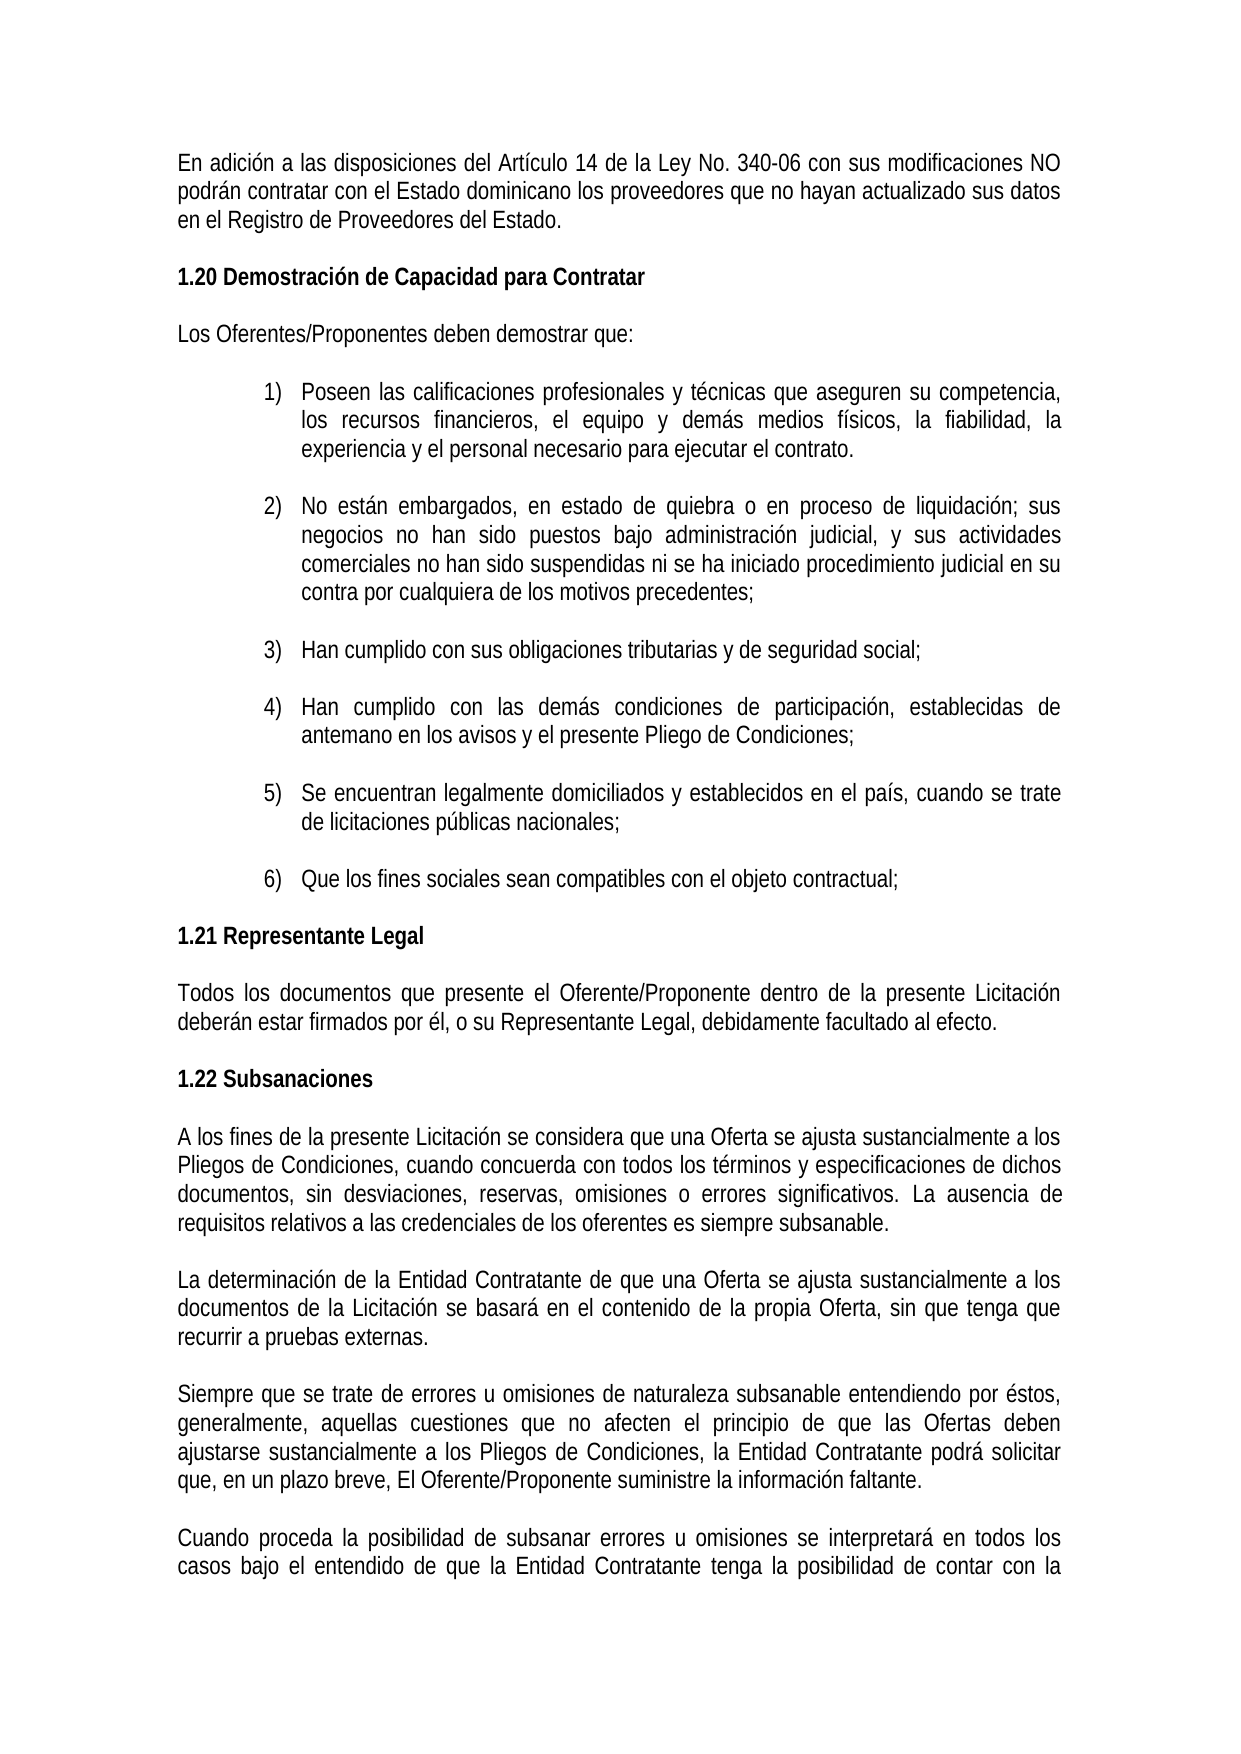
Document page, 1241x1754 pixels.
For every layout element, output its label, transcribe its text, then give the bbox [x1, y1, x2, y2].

list Se encuentran legalmente domiciliados y establecidos en el país, cuando se trate de licitaciones públicas nacionales; [264, 778, 1063, 835]
list Han cumplido con las demás condiciones de participación, establecidas de antemano en los avisos y el presente Pliego de Condiciones; [264, 692, 1063, 749]
list Poseen las calificaciones profesionales y técnicas que aseguren su competencia, los recursos financieros, el equipo y demás medios físicos, la fiabilidad, la experiencia y el personal necesario para ejecutar el contrato. [264, 377, 1063, 463]
list Han cumplido con sus obligaciones tributarias y de seguridad social; [264, 634, 1063, 663]
text Todos los documentos que presente el Oferente/Proponente dentro de la presente Licitación deberán estar firmados por él, o su Representante Legal, debidamente facultado al efecto. [177, 978, 1063, 1036]
list No están embargados, en estado de quiebra o en proceso de liquidación; sus negocios no han sido puestos bajo administración judicial, y sus actividades comerciales no han sido suspendidas ni se ha iniciado procedimiento judicial en su contra por cualquiera de los motivos precedentes; [264, 491, 1063, 606]
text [177, 1523, 1063, 1580]
text Siempre que se trate de errores u omisiones de naturaleza subsanable entendiendo por éstos, generalmente, aquellas cuestiones que no afecten el principio de que las Ofertas deben ajustarse sustancialmente a los Pliegos de Condiciones, la Entidad Contratante podrá solicitar que, en un plazo breve, El Oferente/Proponente suministre la información faltante. [177, 1379, 1063, 1494]
text La determinación de la Entidad Contratante de que una Oferta se ajusta sustancialmente a los documentos de la Licitación se basará en el contenido de la propia Oferta, sin que tenga que recurrir a pruebas externas. [177, 1265, 1063, 1351]
text 1.21 Representante Legal [177, 921, 1063, 950]
text 1.20 Demostración de Capacidad para Contratar [177, 262, 1063, 291]
text 1.22 Subsanaciones [177, 1064, 1063, 1093]
text En adición a las disposiciones del Artículo 14 de la Ley No. 340-06 con sus modificaciones NO podrán contratar con el Estado dominicano los proveedores que no hayan actualizado sus datos en el Registro de Proveedores del Estado. [177, 148, 1063, 233]
text Los Oferentes/Proponentes deben demostrar que: [177, 319, 1063, 348]
list Que los fines sociales sean compatibles con el objeto contractual; [264, 864, 1063, 892]
text A los fines de la presente Licitación se considera que una Oferta se ajusta sustancialmente a los Pliegos de Condiciones, cuando concuerda con todos los términos y especificaciones de dichos documentos, sin desviaciones, reservas, omisiones o errores significativos. La ausencia de requisitos relativos a las credenciales de los oferentes es siempre subsanable. [177, 1122, 1063, 1236]
